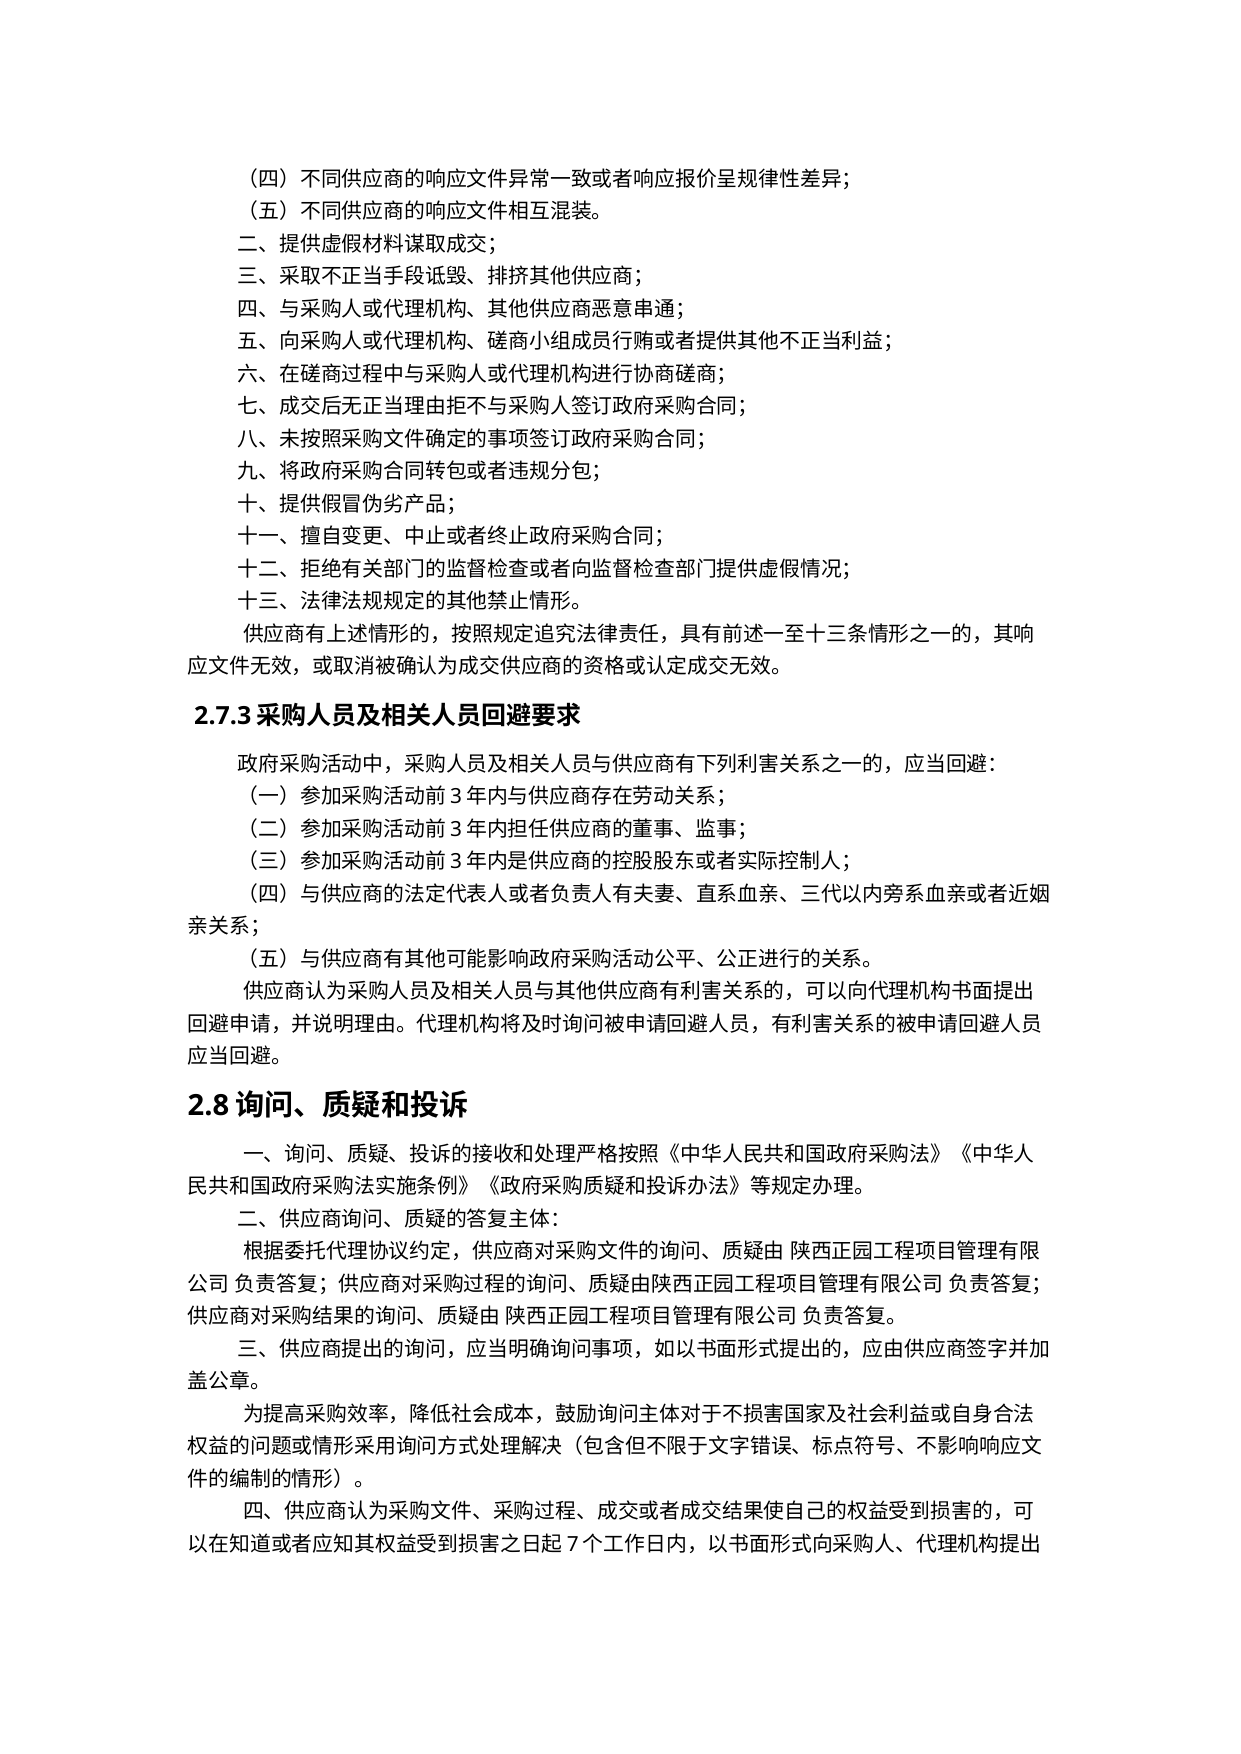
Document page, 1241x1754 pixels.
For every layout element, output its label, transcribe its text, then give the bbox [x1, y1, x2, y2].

text 为提高采购效率，降低社会成本，鼓励询问主体对于不损害国家及社会利益或自身合法权益的问题或情形采用询问方式处理解决（包含但不限于文字错误、标点符号、不影响响应文件的编制的情形）。 [187, 1397, 1053, 1494]
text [187, 1494, 1053, 1559]
text 三、供应商提出的询问，应当明确询问事项，如以书面形式提出的，应由供应商签字并加盖公章。 [187, 1332, 1053, 1397]
text 十、提供假冒伪劣产品； [187, 487, 1053, 519]
text 供应商有上述情形的，按照规定追究法律责任，具有前述一至十三条情形之一的，其响应文件无效，或取消被确认为成交供应商的资格或认定成交无效。 [187, 617, 1053, 682]
text 八、未按照采购文件确定的事项签订政府采购合同； [187, 422, 1053, 454]
text 2.8询问、质疑和投诉 [187, 1072, 1053, 1137]
text 十二、拒绝有关部门的监督检查或者向监督检查部门提供虚假情况； [187, 552, 1053, 584]
text （五）与供应商有其他可能影响政府采购活动公平、公正进行的关系。 [187, 942, 1053, 974]
text 2.7.3采购人员及相关人员回避要求 [187, 682, 1053, 747]
text 二、提供虚假材料谋取成交； [187, 227, 1053, 259]
text 二、供应商询问、质疑的答复主体： [187, 1202, 1053, 1234]
text 十三、法律法规规定的其他禁止情形。 [187, 584, 1053, 617]
text （五）不同供应商的响应文件相互混装。 [187, 194, 1053, 227]
text 供应商认为采购人员及相关人员与其他供应商有利害关系的，可以向代理机构书面提出回避申请，并说明理由。代理机构将及时询问被申请回避人员，有利害关系的被申请回避人员应当回避。 [187, 974, 1053, 1072]
text （二）参加采购活动前3年内担任供应商的董事、监事； [187, 812, 1053, 844]
text 六、在磋商过程中与采购人或代理机构进行协商磋商； [187, 357, 1053, 389]
text （四）不同供应商的响应文件异常一致或者响应报价呈规律性差异； [187, 162, 1053, 194]
text 政府采购活动中，采购人员及相关人员与供应商有下列利害关系之一的，应当回避： [187, 747, 1053, 779]
text （四）与供应商的法定代表人或者负责人有夫妻、直系血亲、三代以内旁系血亲或者近姻亲关系； [187, 877, 1053, 942]
text 一、询问、质疑、投诉的接收和处理严格按照《中华人民共和国政府采购法》《中华人民共和国政府采购法实施条例》《政府采购质疑和投诉办法》等规定办理。 [187, 1137, 1053, 1202]
text （三）参加采购活动前3年内是供应商的控股股东或者实际控制人； [187, 844, 1053, 877]
text 三、采取不正当手段诋毁、排挤其他供应商； [187, 259, 1053, 292]
text 七、成交后无正当理由拒不与采购人签订政府采购合同； [187, 389, 1053, 422]
text 五、向采购人或代理机构、磋商小组成员行贿或者提供其他不正当利益； [187, 324, 1053, 357]
text 九、将政府采购合同转包或者违规分包； [187, 454, 1053, 487]
text 十一、擅自变更、中止或者终止政府采购合同； [187, 519, 1053, 552]
text （一）参加采购活动前3年内与供应商存在劳动关系； [187, 779, 1053, 812]
text 根据委托代理协议约定，供应商对采购文件的询问、质疑由 陕西正园工程项目管理有限公司 负责答复；供应商对采购过程的询问、质疑由陕西正园工程项目管理有限公司 负责答复；供应商对采购结果的询问、质疑由 陕西正园工程项目管理有限公司 负责答复。 [187, 1234, 1053, 1332]
text 四、与采购人或代理机构、其他供应商恶意串通； [187, 292, 1053, 324]
